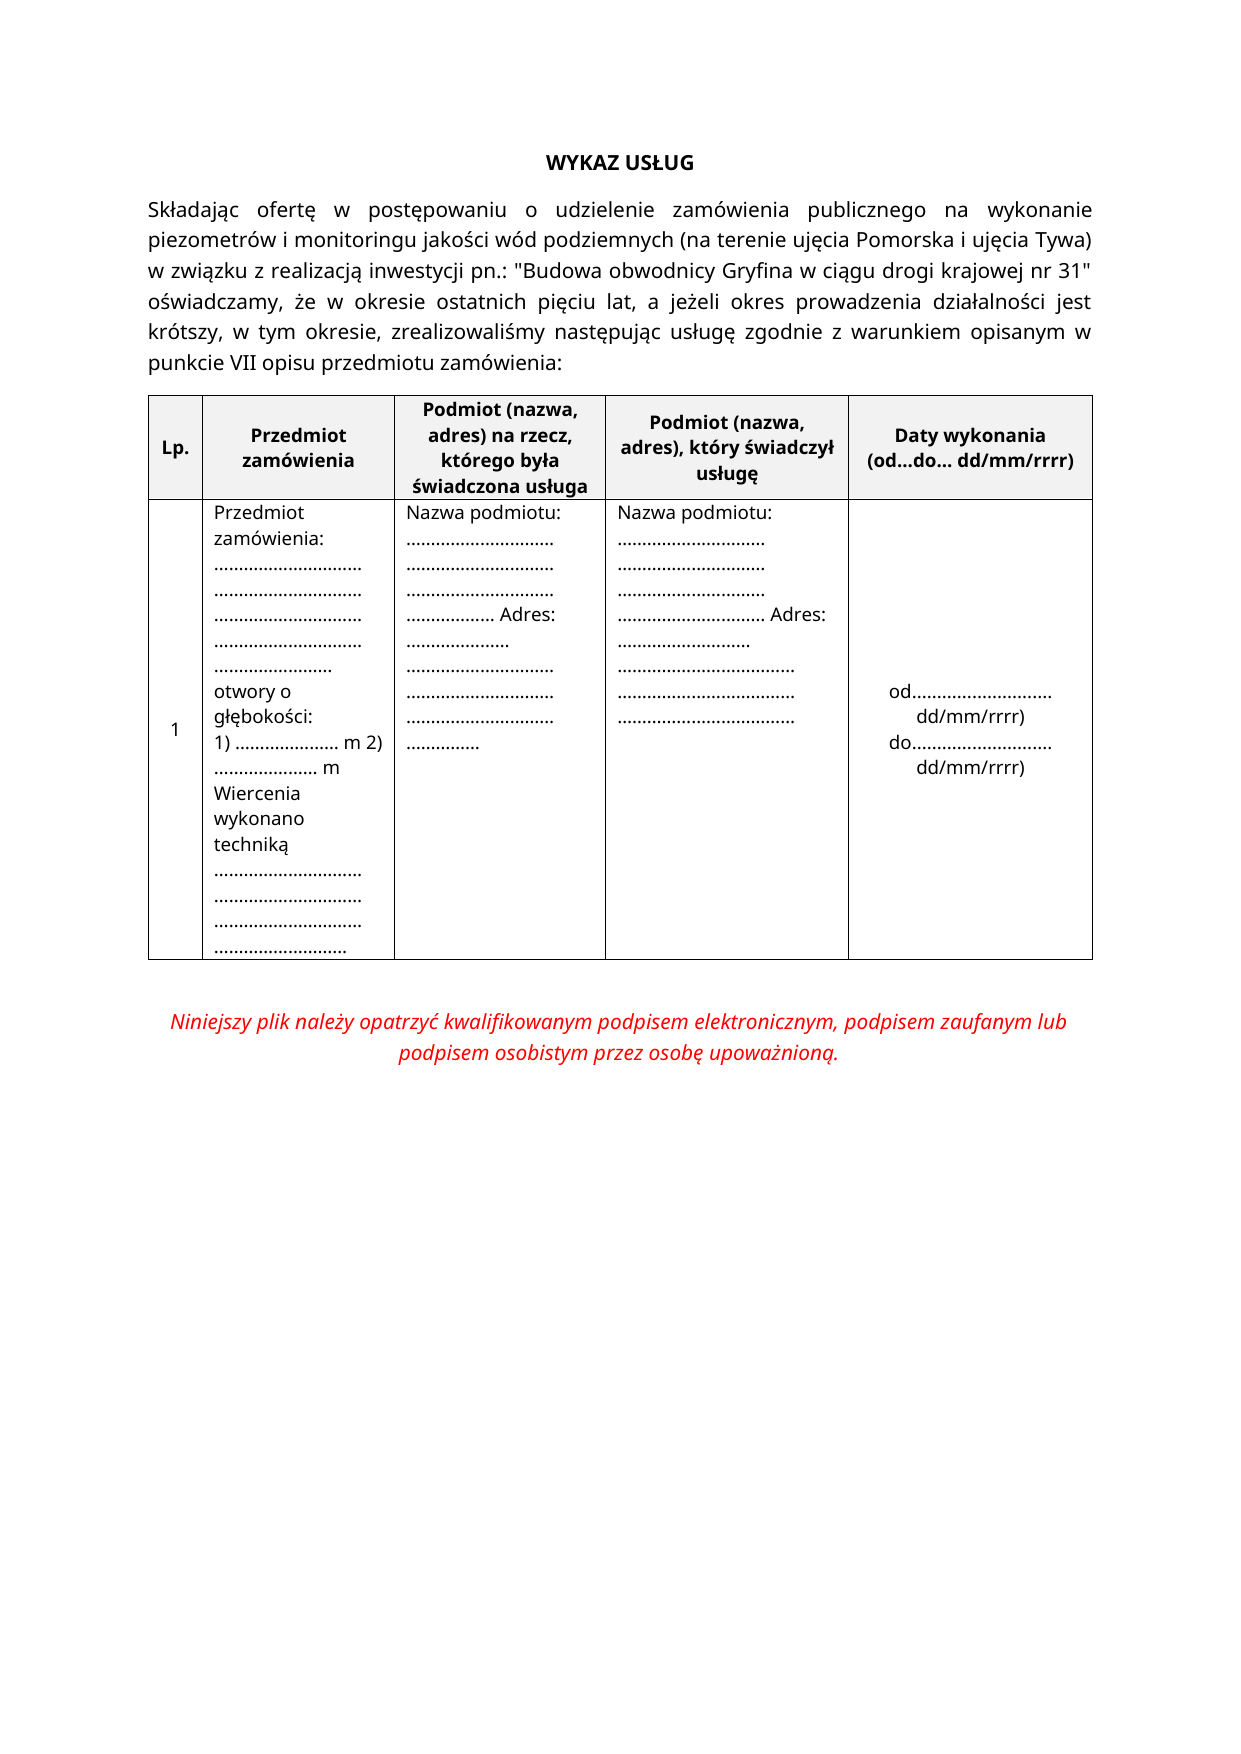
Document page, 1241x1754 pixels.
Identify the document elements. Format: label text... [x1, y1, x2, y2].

table_header Podmiot (nazwa, adres), który świadczył usługę [606, 396, 848, 498]
table_cell Nazwa podmiotu: ………………………… ………………………… ………………………… ……………… Adres:………………… ………………………… ………………………… ………………………… …………… [395, 500, 605, 959]
text Składając ofertę w postępowaniu o udzielenie zamówienia publicznego na wykonanie piezometrów i monitoringu jakości wód podziemnych (na terenie ujęcia Pomorska i ujęcia Tywa) w związku z realizacją inwestycji pn.: "Budowa obwodnicy Gryfina w ciągu drogi krajowej nr 31" oświadczamy, że w okresie ostatnich pięciu lat, a jeżeli okres prowadzenia działalności jest krótszy, w tym okresie, zrealizowaliśmy następując usługę zgodnie z warunkiem opisanym w punkcie VII opisu przedmiotu zamówienia: [148, 195, 1093, 376]
text Niniejszy plik należy opatrzyć kwalifikowanym podpisem elektronicznym, podpisem zaufanym lub podpisem osobistym przez osobę upoważnioną. [148, 1007, 1093, 1066]
table_cell Przedmiot zamówienia: ………………………… ………………………… ………………………… ………………………… …………………… otwory o głębokości: 1) ………………… m 2) ………………… m Wiercenia wykonano techniką ………………………… ………………………… ………………………… ……………………… [203, 500, 394, 959]
table_cell od............................ dd/mm/rrrr) do............................ dd/mm/rrrr) [849, 500, 1092, 959]
table_header Lp. [149, 396, 202, 498]
table_cell 1 [149, 500, 202, 959]
table_header Przedmiot zamówienia [203, 396, 394, 498]
text WYKAZ USŁUG [148, 148, 1093, 176]
table_cell Nazwa podmiotu: ………………………… ………………………… ………………………… ………………………… Adres:……………………… ……………………………… ……………………………… ……………………………… [606, 500, 848, 959]
table_header Podmiot (nazwa, adres) na rzecz, którego była świadczona usługa [395, 396, 605, 498]
table_header Daty wykonania (od...do... dd/mm/rrrr) [849, 396, 1092, 498]
